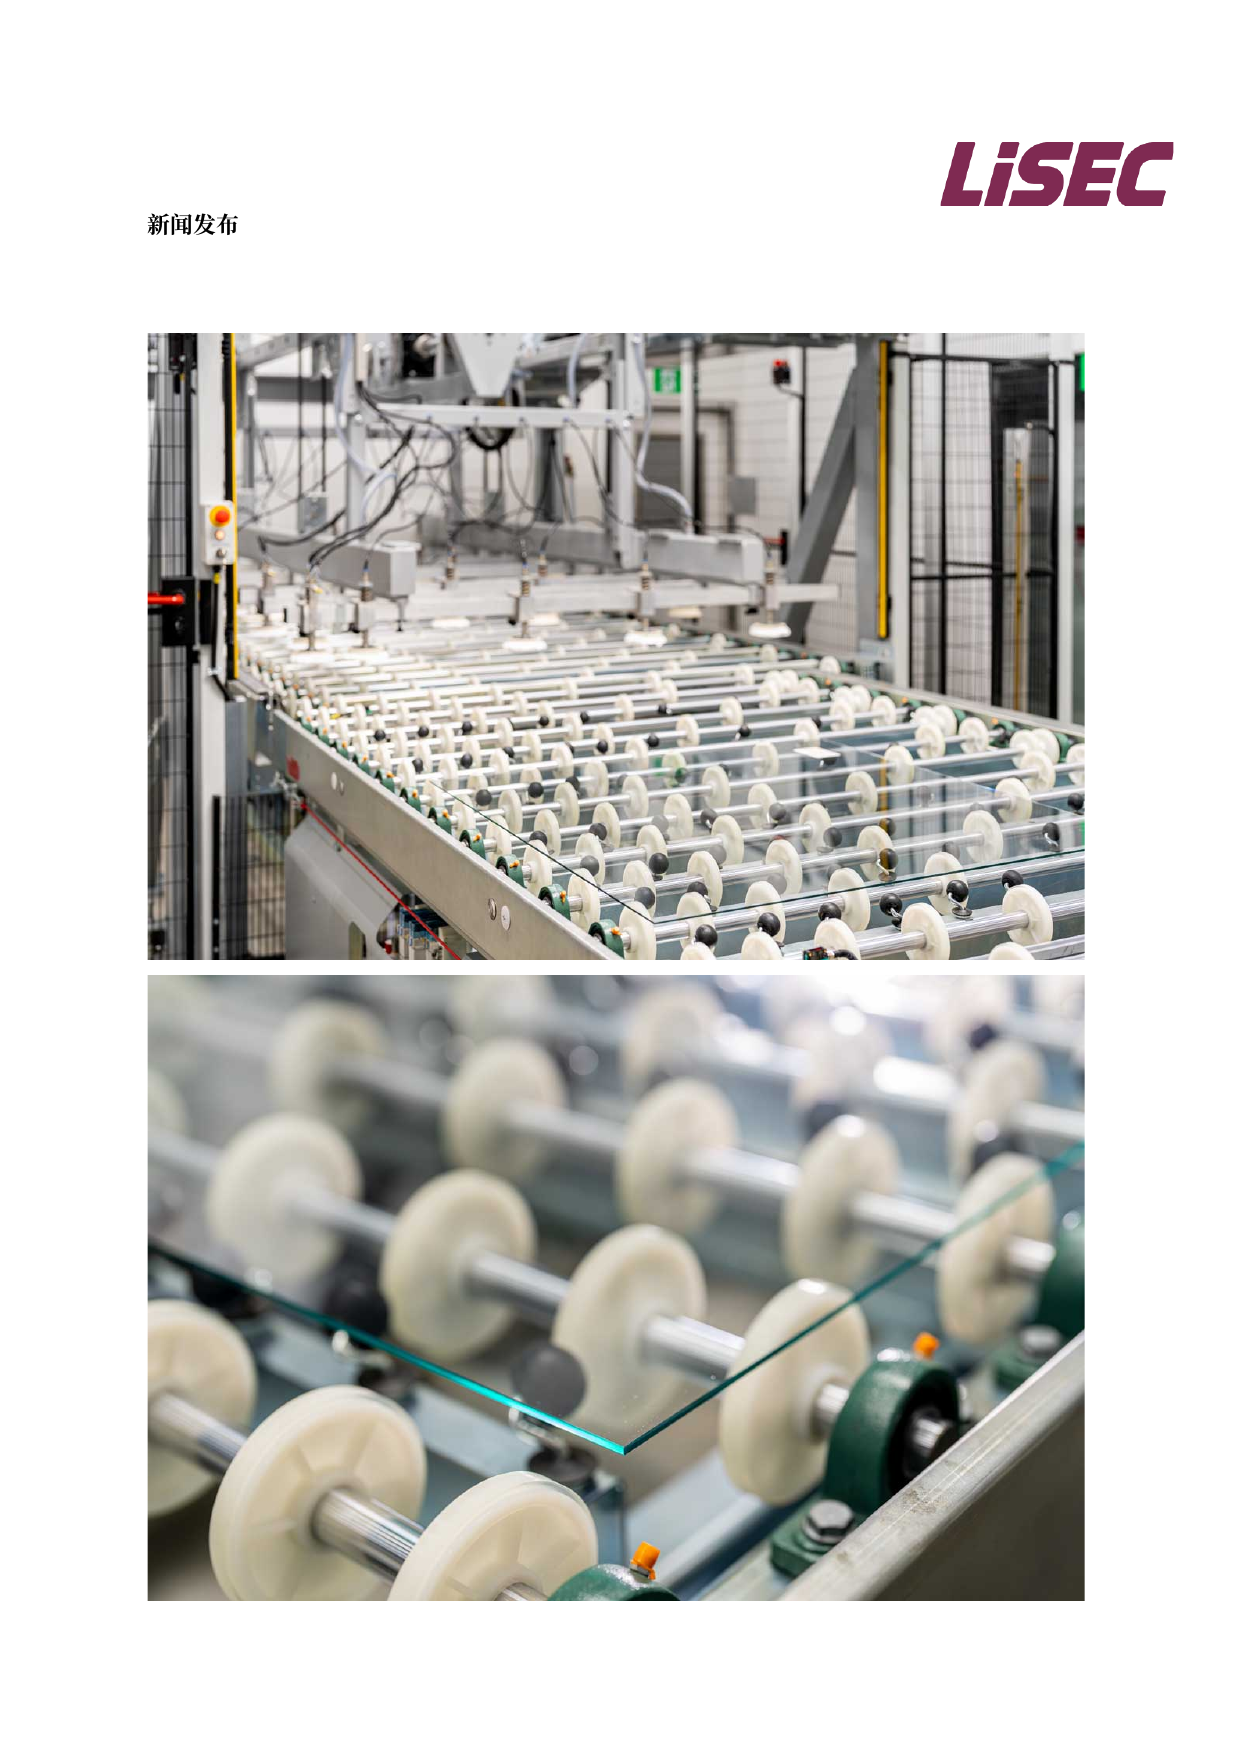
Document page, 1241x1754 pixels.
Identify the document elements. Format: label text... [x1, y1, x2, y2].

picture [147, 975, 1085, 1601]
picture [939, 142, 1173, 205]
picture [147, 333, 1085, 960]
